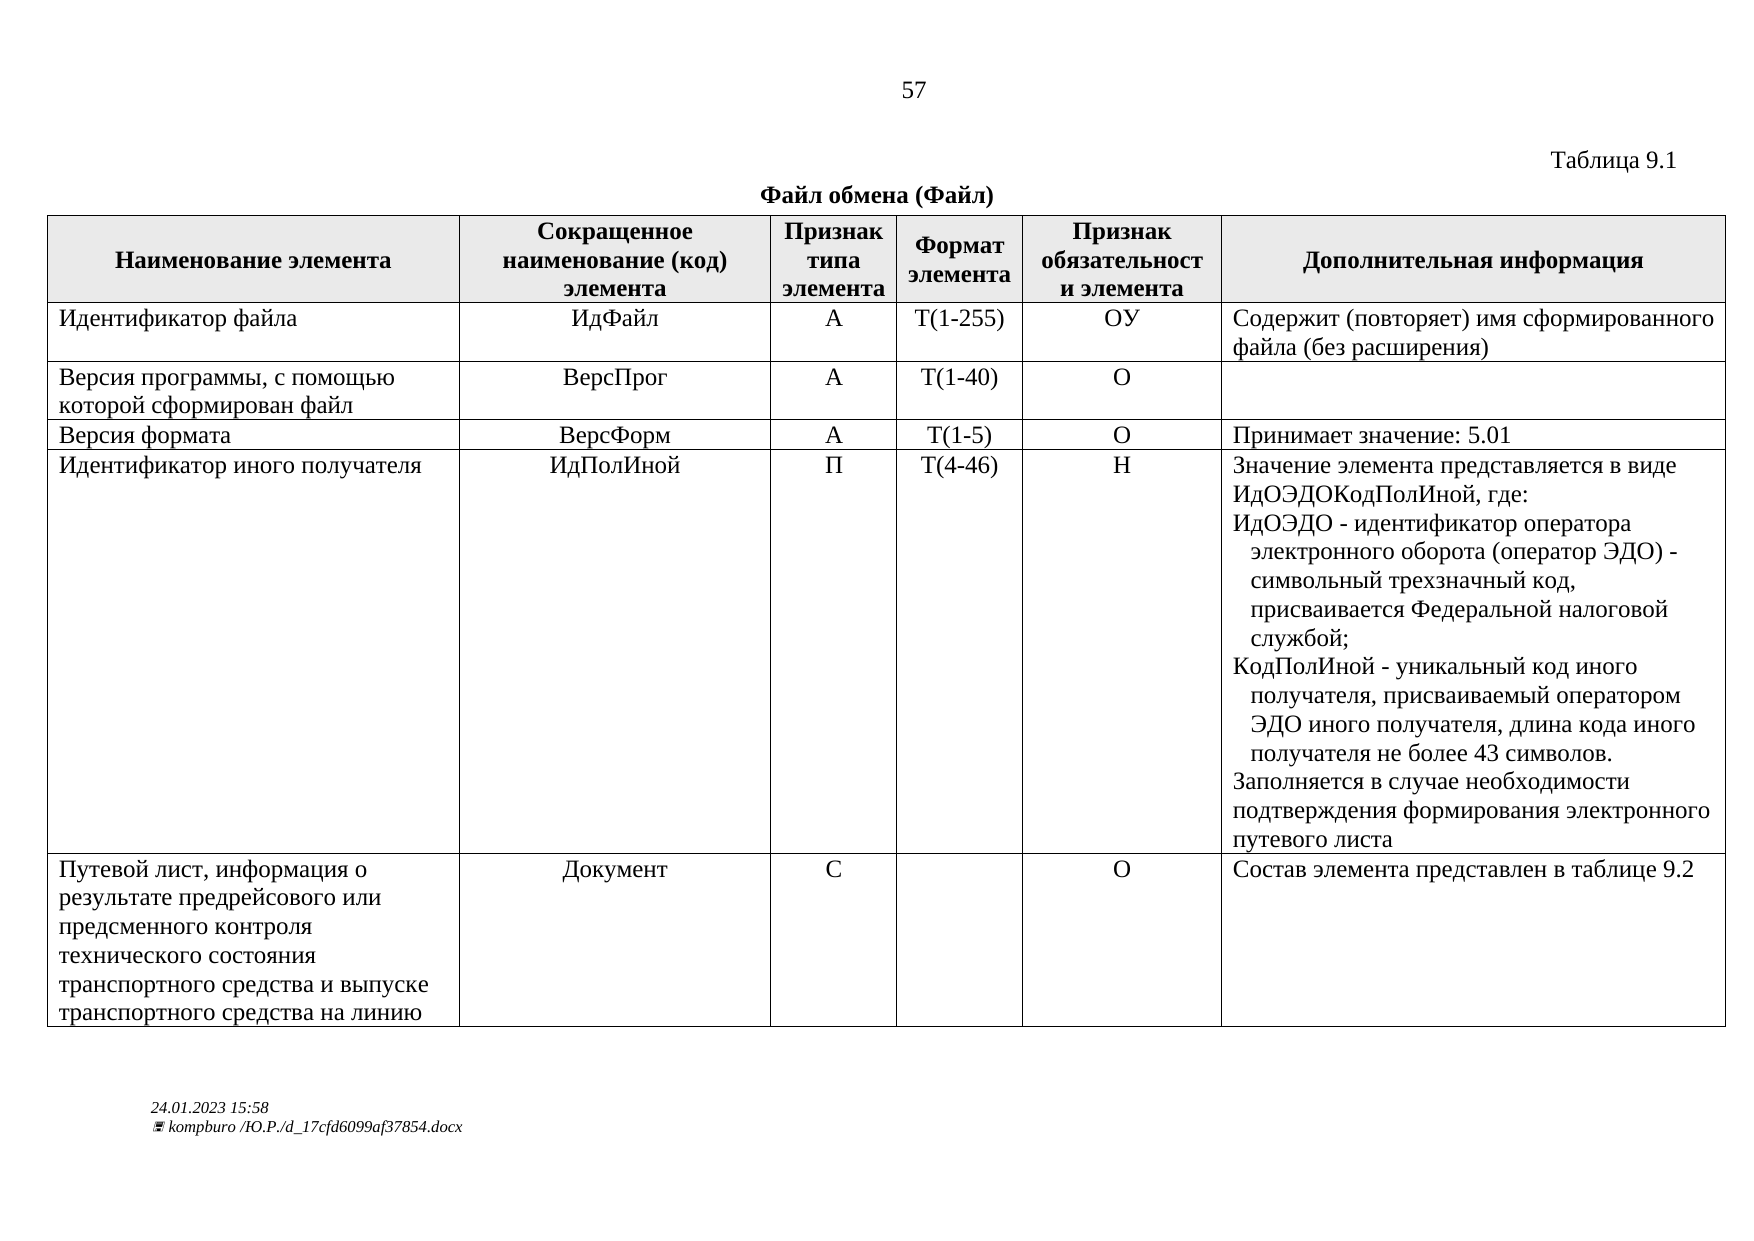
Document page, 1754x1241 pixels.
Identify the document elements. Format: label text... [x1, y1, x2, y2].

table_cell Идентификатор файла [48, 303, 459, 361]
table_cell T(1-255) [897, 303, 1022, 361]
table_cell Версия формата [48, 420, 459, 449]
table_header Формат элемента [897, 216, 1022, 302]
text Файл обмена (Файл) [136, 180, 1618, 209]
table_header Сокращенное наименование (код) элемента [460, 216, 770, 302]
table_cell О [1023, 854, 1221, 1026]
table_cell ИдФайл [460, 303, 770, 361]
table_header Дополнительная информация [1222, 216, 1725, 302]
table_cell Путевой лист, информация о результате предрейсового или предсменного контроля технического состояния транспортного средства и выпуске транспортного средства на линию [48, 854, 459, 1026]
table_cell A [771, 303, 896, 361]
table_cell П [771, 450, 896, 853]
table_cell A [771, 420, 896, 449]
table_cell T(1-40) [897, 362, 1022, 419]
table_header Наименование элемента [48, 216, 459, 302]
table_header Признак обязательности элемента [1023, 216, 1221, 302]
table_cell [897, 854, 1022, 1026]
table_cell Н [1023, 450, 1221, 853]
table_cell T(1-5) [897, 420, 1022, 449]
table_cell T(4-46) [897, 450, 1022, 853]
table_cell О [1023, 362, 1221, 419]
table_cell ИдПолИной [460, 450, 770, 853]
table_cell Состав элемента представлен в таблице 9.2 [1222, 854, 1725, 1026]
table_cell О [1023, 420, 1221, 449]
table_cell Содержит (повторяет) имя сформированного файла (без расширения) [1222, 303, 1725, 361]
subtitle Таблица 9.1 [77, 145, 1677, 174]
table_cell [1222, 362, 1725, 419]
table_cell ВерсПрог [460, 362, 770, 419]
table_cell Принимает значение: 5.01 [1222, 420, 1725, 449]
table_cell Значение элемента представляется в виде ИдОЭДОКодПолИной, где: ИдОЭДО - идентификатор оператора электронного оборота (оператор ЭДО) - символьный трехзначный код, присваивается Федеральной налоговой службой; КодПолИной - уникальный код иного получателя, присваиваемый оператором ЭДО иного получателя, длина кода иного получателя не более 43 символов. Заполняется в случае необходимости подтверждения формирования электронного путевого листа [1222, 450, 1725, 853]
table_cell С [771, 854, 896, 1026]
table_cell ВерсФорм [460, 420, 770, 449]
table_cell A [771, 362, 896, 419]
table_cell Идентификатор иного получателя [48, 450, 459, 853]
table_cell Документ [460, 854, 770, 1026]
table_cell Версия программы, с помощью которой сформирован файл [48, 362, 459, 419]
table_cell ОУ [1023, 303, 1221, 361]
table_header Признак типа элемента [771, 216, 896, 302]
